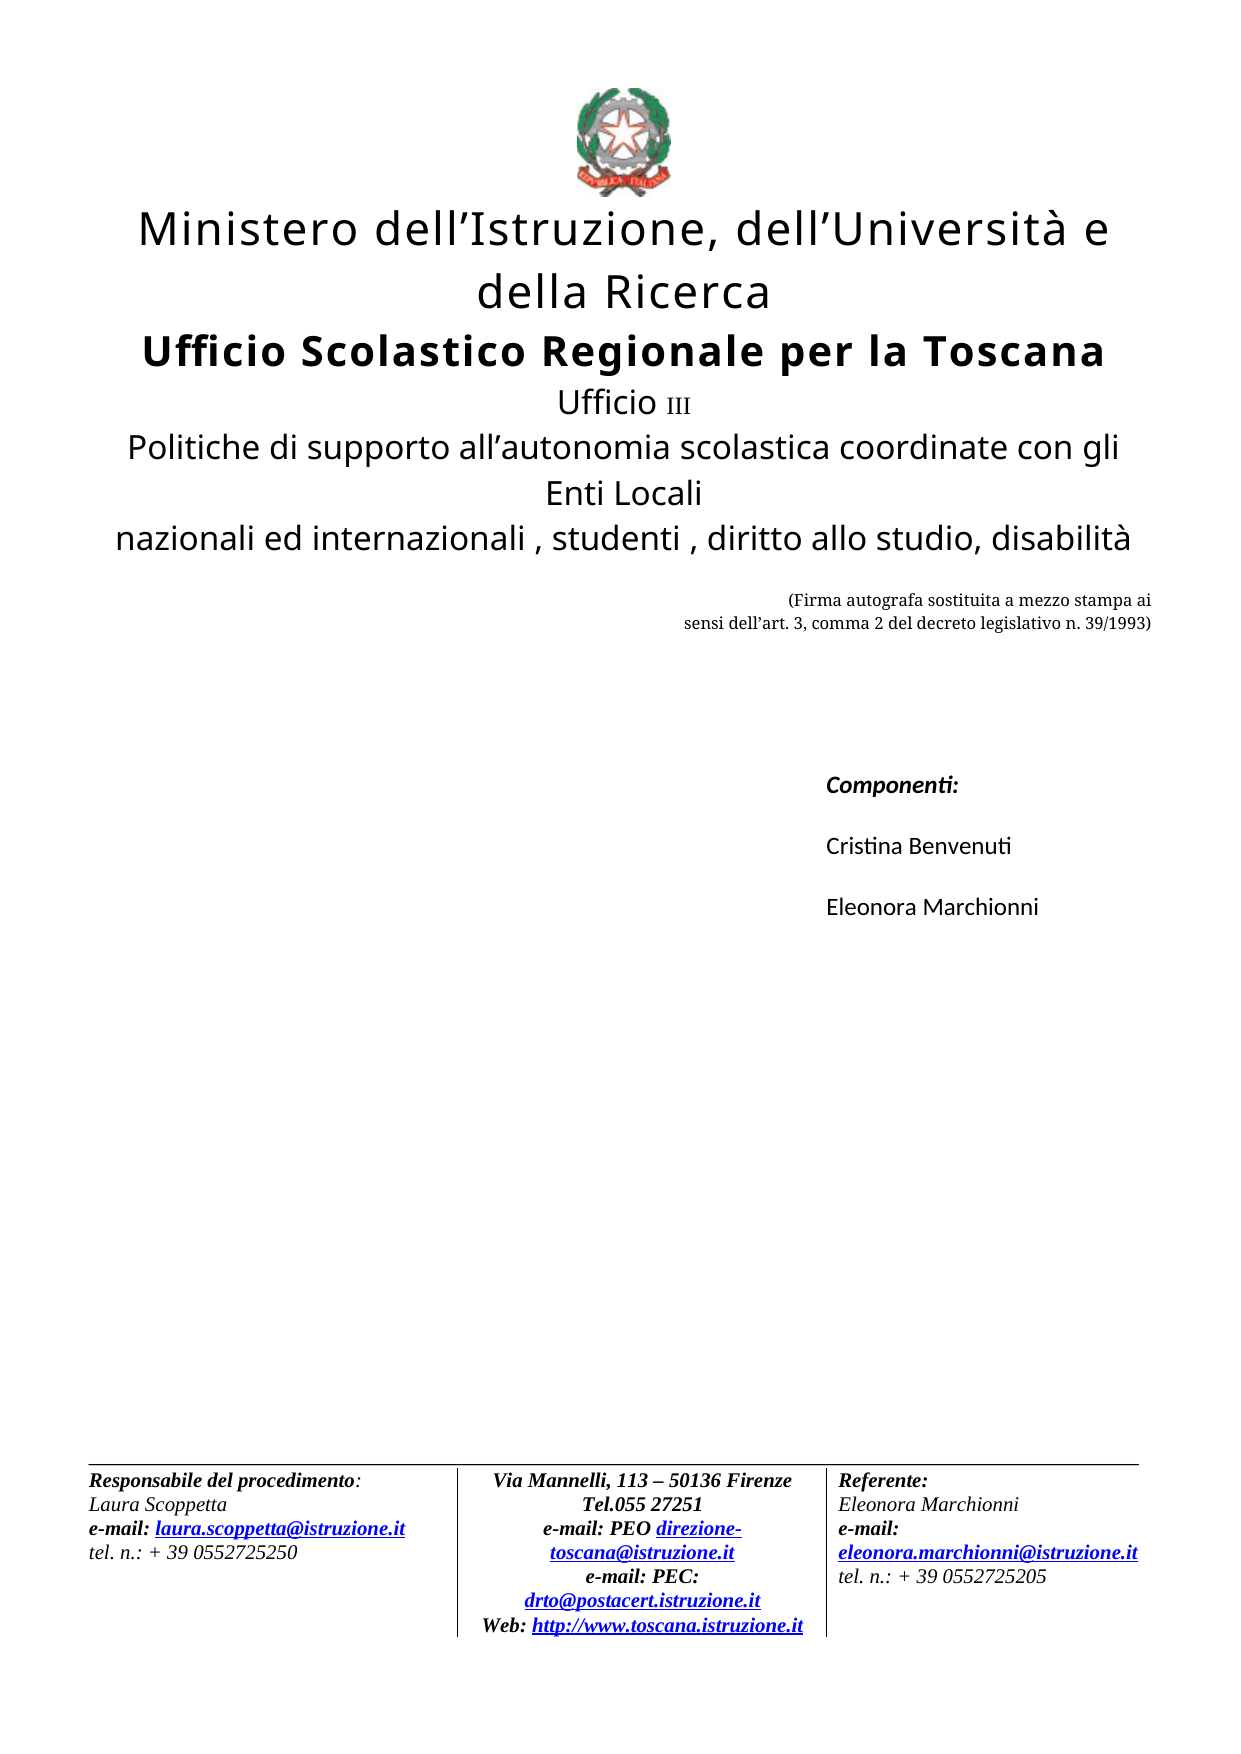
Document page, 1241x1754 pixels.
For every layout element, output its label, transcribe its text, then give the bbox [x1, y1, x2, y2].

picture [576, 88, 671, 197]
text Eleonora Marchionni [826, 891, 1152, 921]
text Cristina Benvenuti [752, 830, 1152, 860]
text (Firma autografa sostituita a mezzo stampa ai sensi dell’art. 3, comma 2 del decreto legislativo n. 39/1993) [89, 589, 1152, 634]
text Componenti: [752, 769, 1152, 799]
